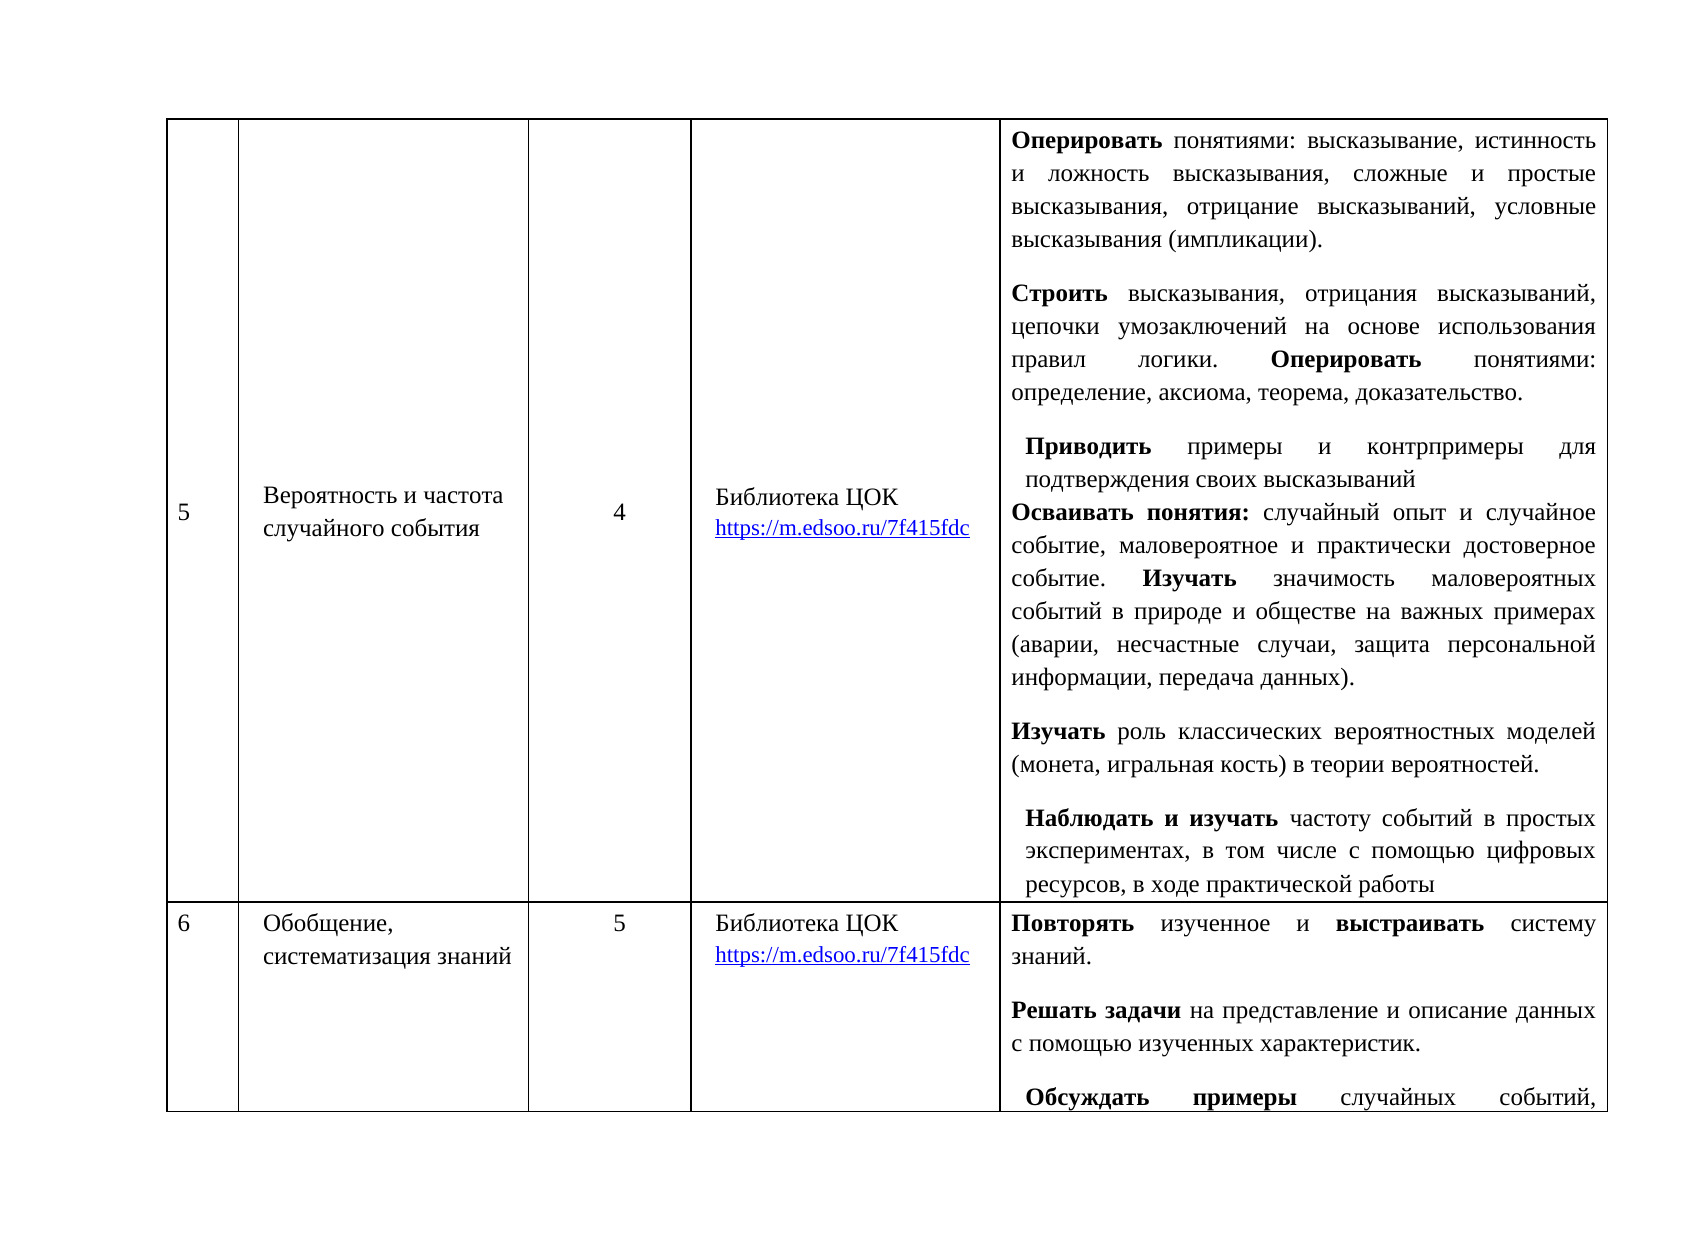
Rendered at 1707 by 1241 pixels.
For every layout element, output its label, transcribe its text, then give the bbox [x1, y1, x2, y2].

table_cell 5 [168, 120, 238, 901]
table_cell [239, 903, 528, 1111]
table_cell 4 [529, 120, 690, 901]
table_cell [692, 120, 999, 901]
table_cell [1001, 903, 1607, 1111]
table_cell Вероятность и частота случайного события [239, 120, 528, 901]
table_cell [692, 903, 999, 1111]
table_cell 6 [168, 903, 238, 1111]
table_cell Оперировать понятиями: высказывание, истинность и ложность высказывания, сложные и простые высказывания, отрицание высказываний, условные высказывания (импликации). Строить высказывания, отрицания высказываний, цепочки умозаключений на основе использования правил логики. Оперировать понятиями: определение, аксиома, теорема, доказательство. Приводить примеры и контрпримеры для подтверждения своих высказываний Осваивать понятия: случайный опыт и случайное событие, маловероятное и практически достоверное событие. Изучать значимость маловероятных событий в природе и обществе на важных примерах (аварии, несчастные случаи, защита персональной информации, передача данных). Изучать роль классических вероятностных моделей (монета, игральная кость) в теории вероятностей. Наблюдать и изучать частоту событий в простых экспериментах, в том числе с помощью цифровых ресурсов, в ходе практической работы [1001, 120, 1607, 901]
table_cell 5 [529, 903, 690, 1111]
